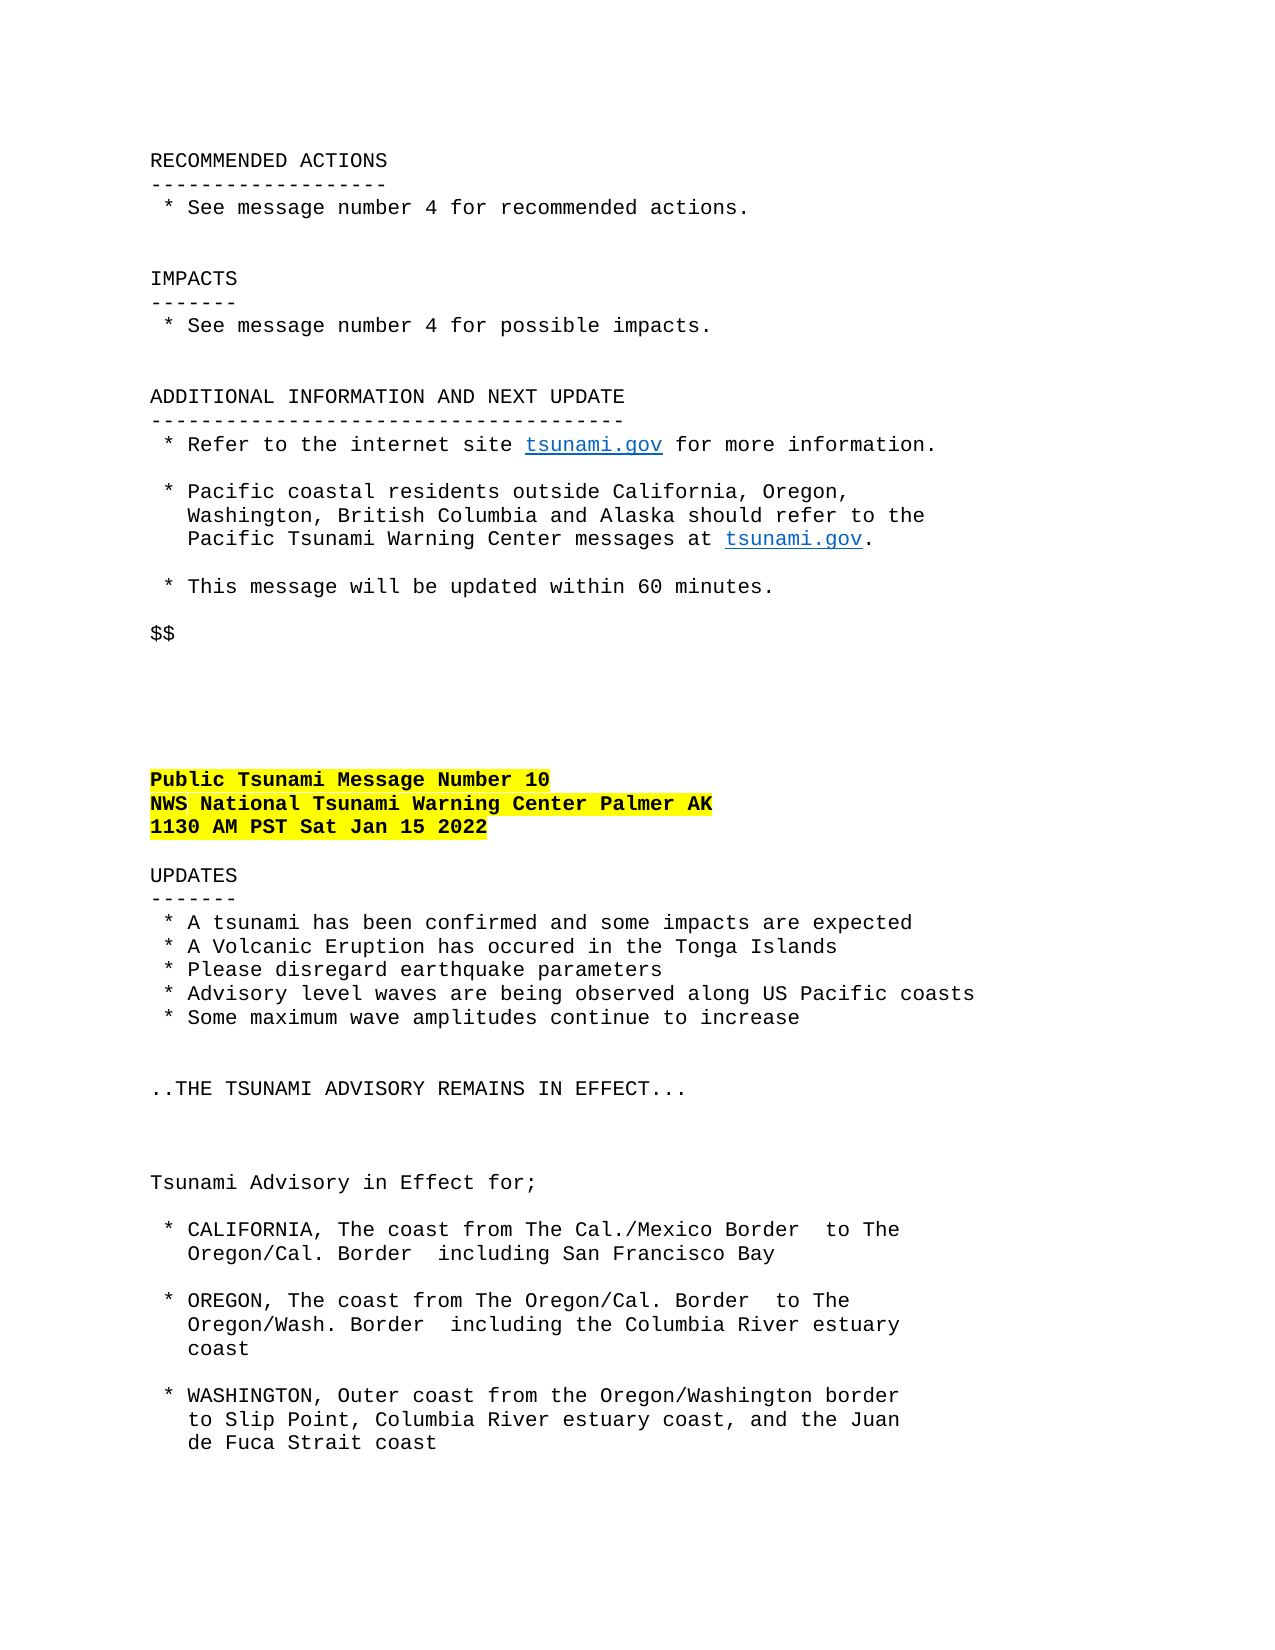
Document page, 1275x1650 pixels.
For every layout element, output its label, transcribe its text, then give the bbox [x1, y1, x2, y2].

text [150, 865, 1125, 1479]
text Public Tsunami Message Number 10 NWS National Tsunami Warning Center Palmer AK 1130 AM PST Sat Jan 15 2022 [150, 769, 1125, 840]
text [150, 150, 1125, 647]
